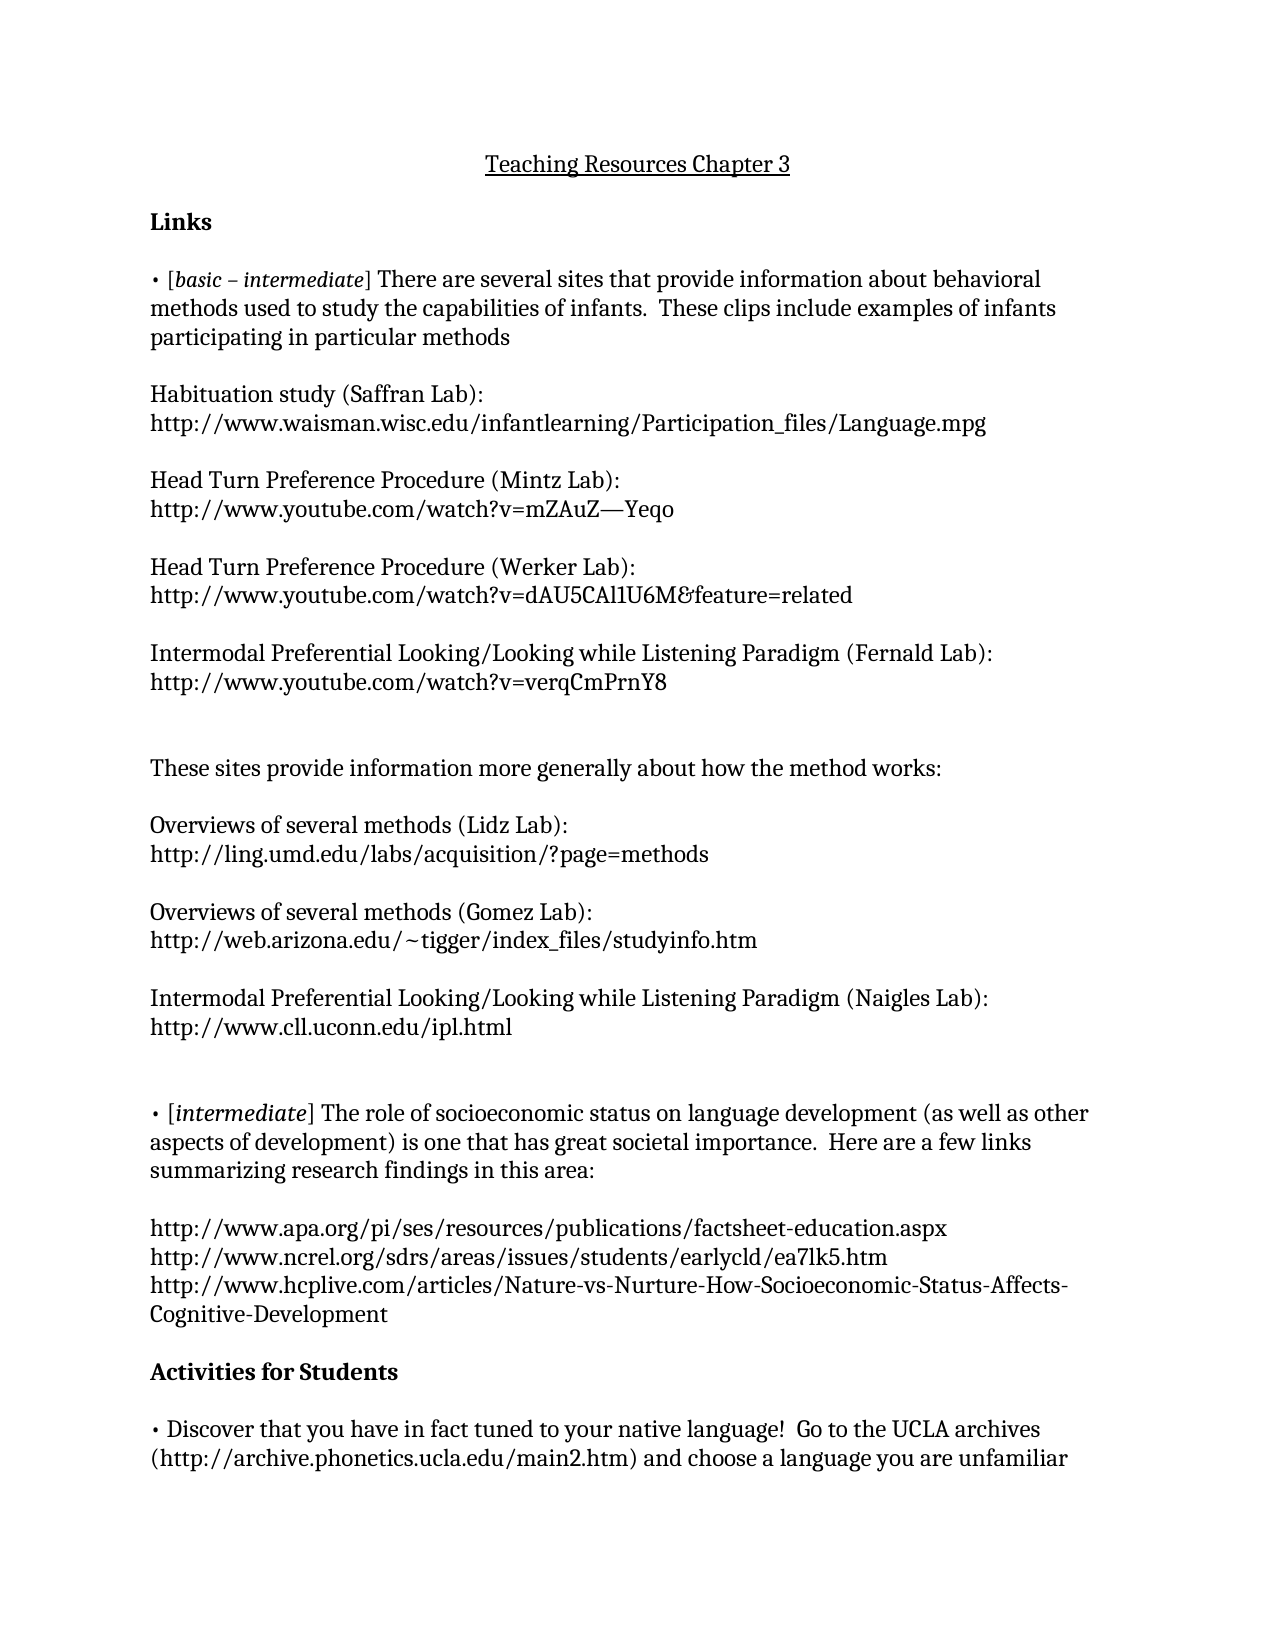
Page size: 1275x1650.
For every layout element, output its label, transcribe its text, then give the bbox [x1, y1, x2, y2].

text Overviews of several methods (Lidz Lab): [150, 811, 1125, 840]
text Habituation study (Saffran Lab): http://www.waisman.wisc.edu/infantlearning/Participation_files/Language.mpg [150, 380, 1125, 437]
text http://web.arizona.edu/~tigger/index_files/studyinfo.htm [150, 926, 1125, 955]
text http://ling.umd.edu/labs/acquisition/?page=methods [150, 840, 1125, 869]
text http://www.hcplive.com/articles/Nature-vs-Nurture-How-Socioeconomic-Status-Affects-Cognitive-Development [150, 1271, 1125, 1329]
text http://www.apa.org/pi/ses/resources/publications/factsheet-education.aspx [150, 1214, 1125, 1242]
text Teaching Resources Chapter 3 [150, 150, 1125, 179]
text • [intermediate] The role of socioeconomic status on language development (as well as other aspects of development) is one that has great societal importance. Here are a few links summarizing research findings in this area: [150, 1099, 1125, 1185]
text http://www.youtube.com/watch?v=mZAuZ—Yeqo [150, 495, 1125, 524]
text http://www.ncrel.org/sdrs/areas/issues/students/earlycld/ea7lk5.htm [150, 1242, 1125, 1271]
text These sites provide information more generally about how the method works: [150, 754, 1125, 782]
text Intermodal Preferential Looking/Looking while Listening Paradigm (Naigles Lab): http://www.cll.uconn.edu/ipl.html [150, 984, 1125, 1041]
text Head Turn Preference Procedure (Werker Lab): [150, 552, 1125, 581]
text • [basic – intermediate] There are several sites that provide information about behavioral methods used to study the capabilities of infants. These clips include examples of infants participating in particular methods [150, 265, 1125, 351]
text Activities for Students [150, 1357, 1125, 1386]
text Intermodal Preferential Looking/Looking while Listening Paradigm (Fernald Lab): [150, 639, 1125, 667]
text http://www.youtube.com/watch?v=verqCmPrnY8 [150, 667, 1125, 696]
text Head Turn Preference Procedure (Mintz Lab): [150, 466, 1125, 495]
text http://www.youtube.com/watch?v=dAU5CAl1U6M&feature=related [150, 581, 1125, 610]
text Overviews of several methods (Gomez Lab): [150, 897, 1125, 926]
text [150, 1415, 1125, 1472]
text Links [150, 207, 1125, 236]
